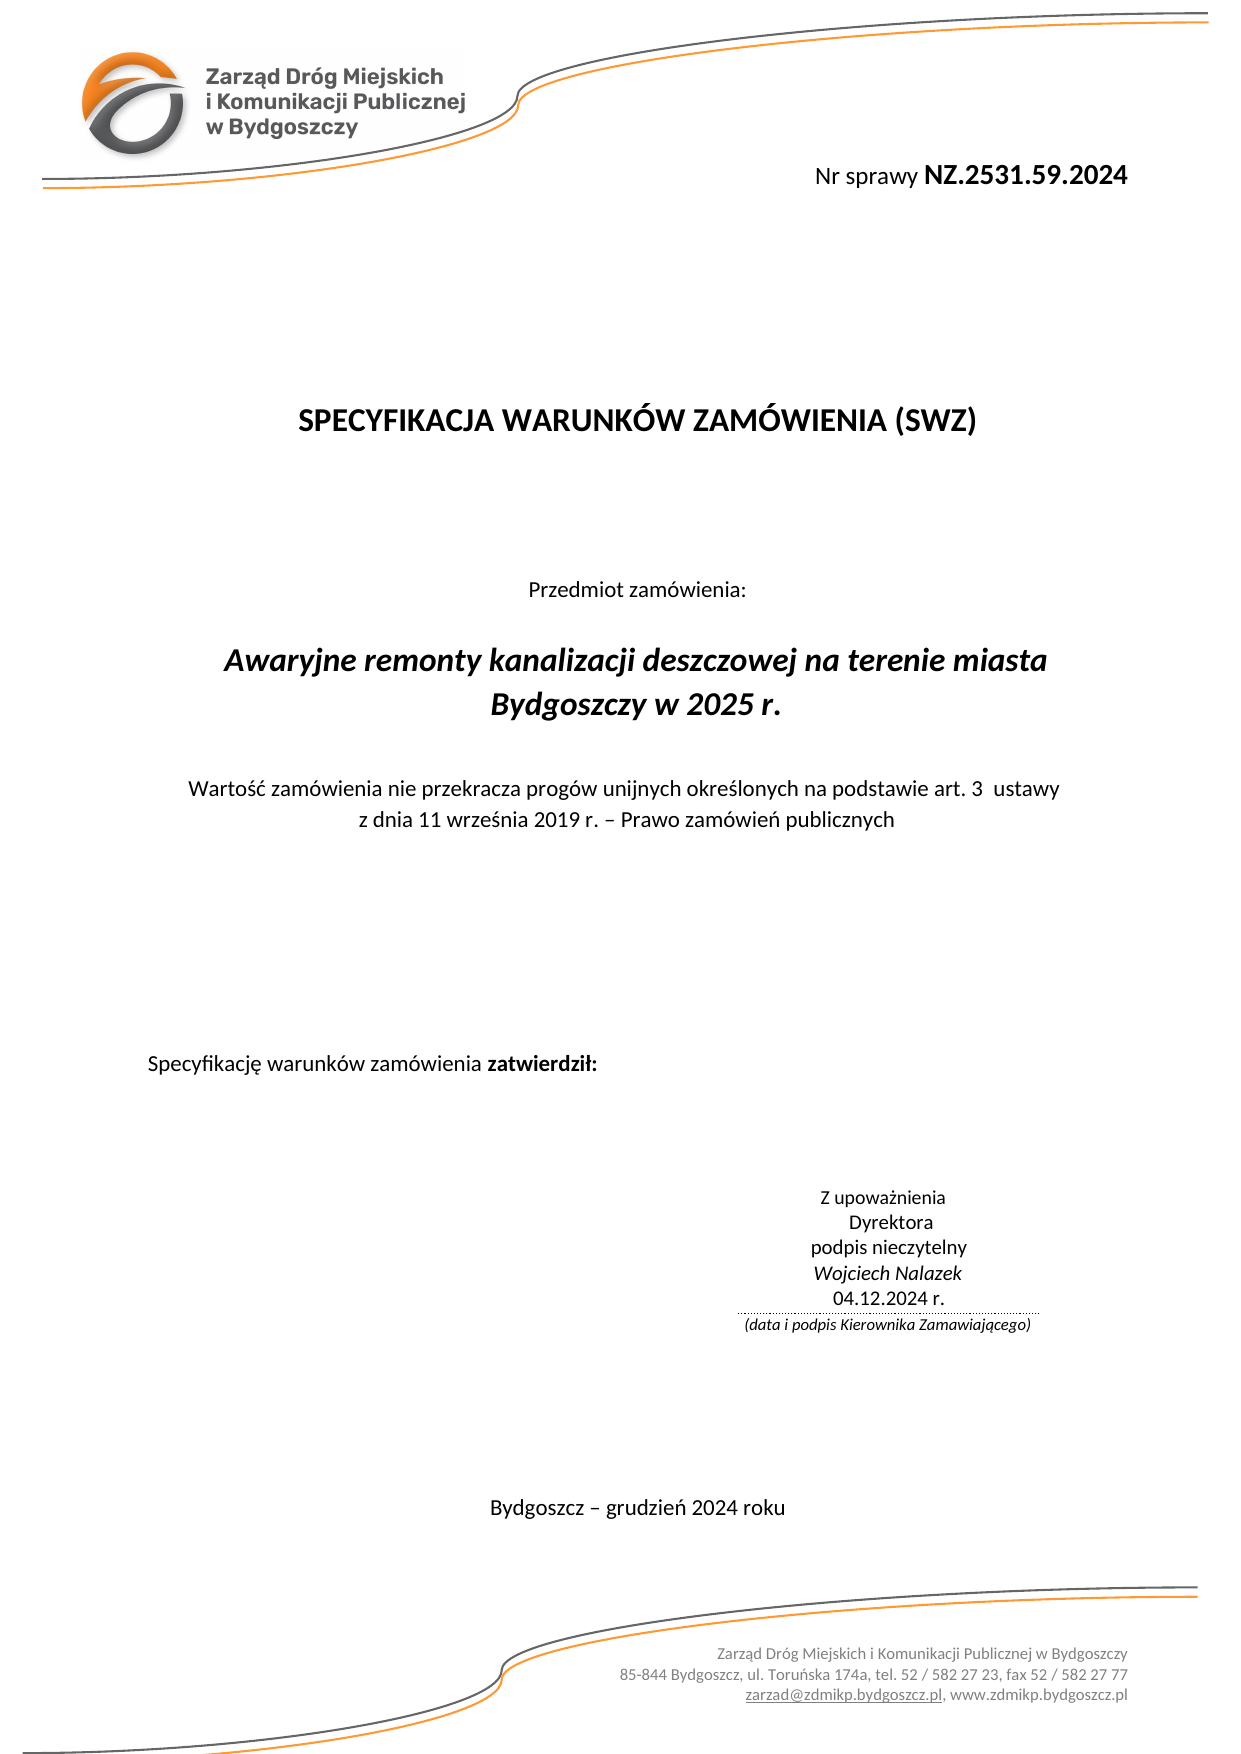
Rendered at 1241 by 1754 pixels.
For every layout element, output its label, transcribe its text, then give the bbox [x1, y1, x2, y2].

text Wartość zamówienia nie przekracza progów unijnych określonych na podstawie art. 3 ustawy z dnia 11 września 2019 r. – Prawo zamówień publicznych [162, 774, 1092, 834]
text Bydgoszcz – grudzień 2024 roku [148, 1493, 1128, 1521]
text 04.12.2024 r. [738, 1285, 1039, 1314]
picture [364, 132, 467, 156]
text Awaryjne remonty kanalizacji deszczowej na terenie miasta Bydgoszczy w 2025 r. [148, 639, 1128, 723]
text (data i podpis Kierownika Zamawiającego) [737, 1314, 1039, 1334]
text Nr sprawy NZ.2531.59.2024 [148, 156, 1128, 192]
text Specyfikację warunków zamówienia zatwierdził: [148, 1049, 1128, 1077]
text SPECYFIKACJA WARUNKÓW ZAMÓWIENIA (SWZ) [148, 399, 1128, 439]
text Wojciech Nalazek [738, 1260, 1039, 1285]
picture [78, 45, 467, 165]
text Dyrektora [738, 1209, 1039, 1234]
text podpis nieczytelny [738, 1234, 1039, 1260]
text Z upoważnienia [620, 1185, 1128, 1209]
picture [413, 141, 467, 156]
text Przedmiot zamówienia: [189, 575, 1086, 603]
